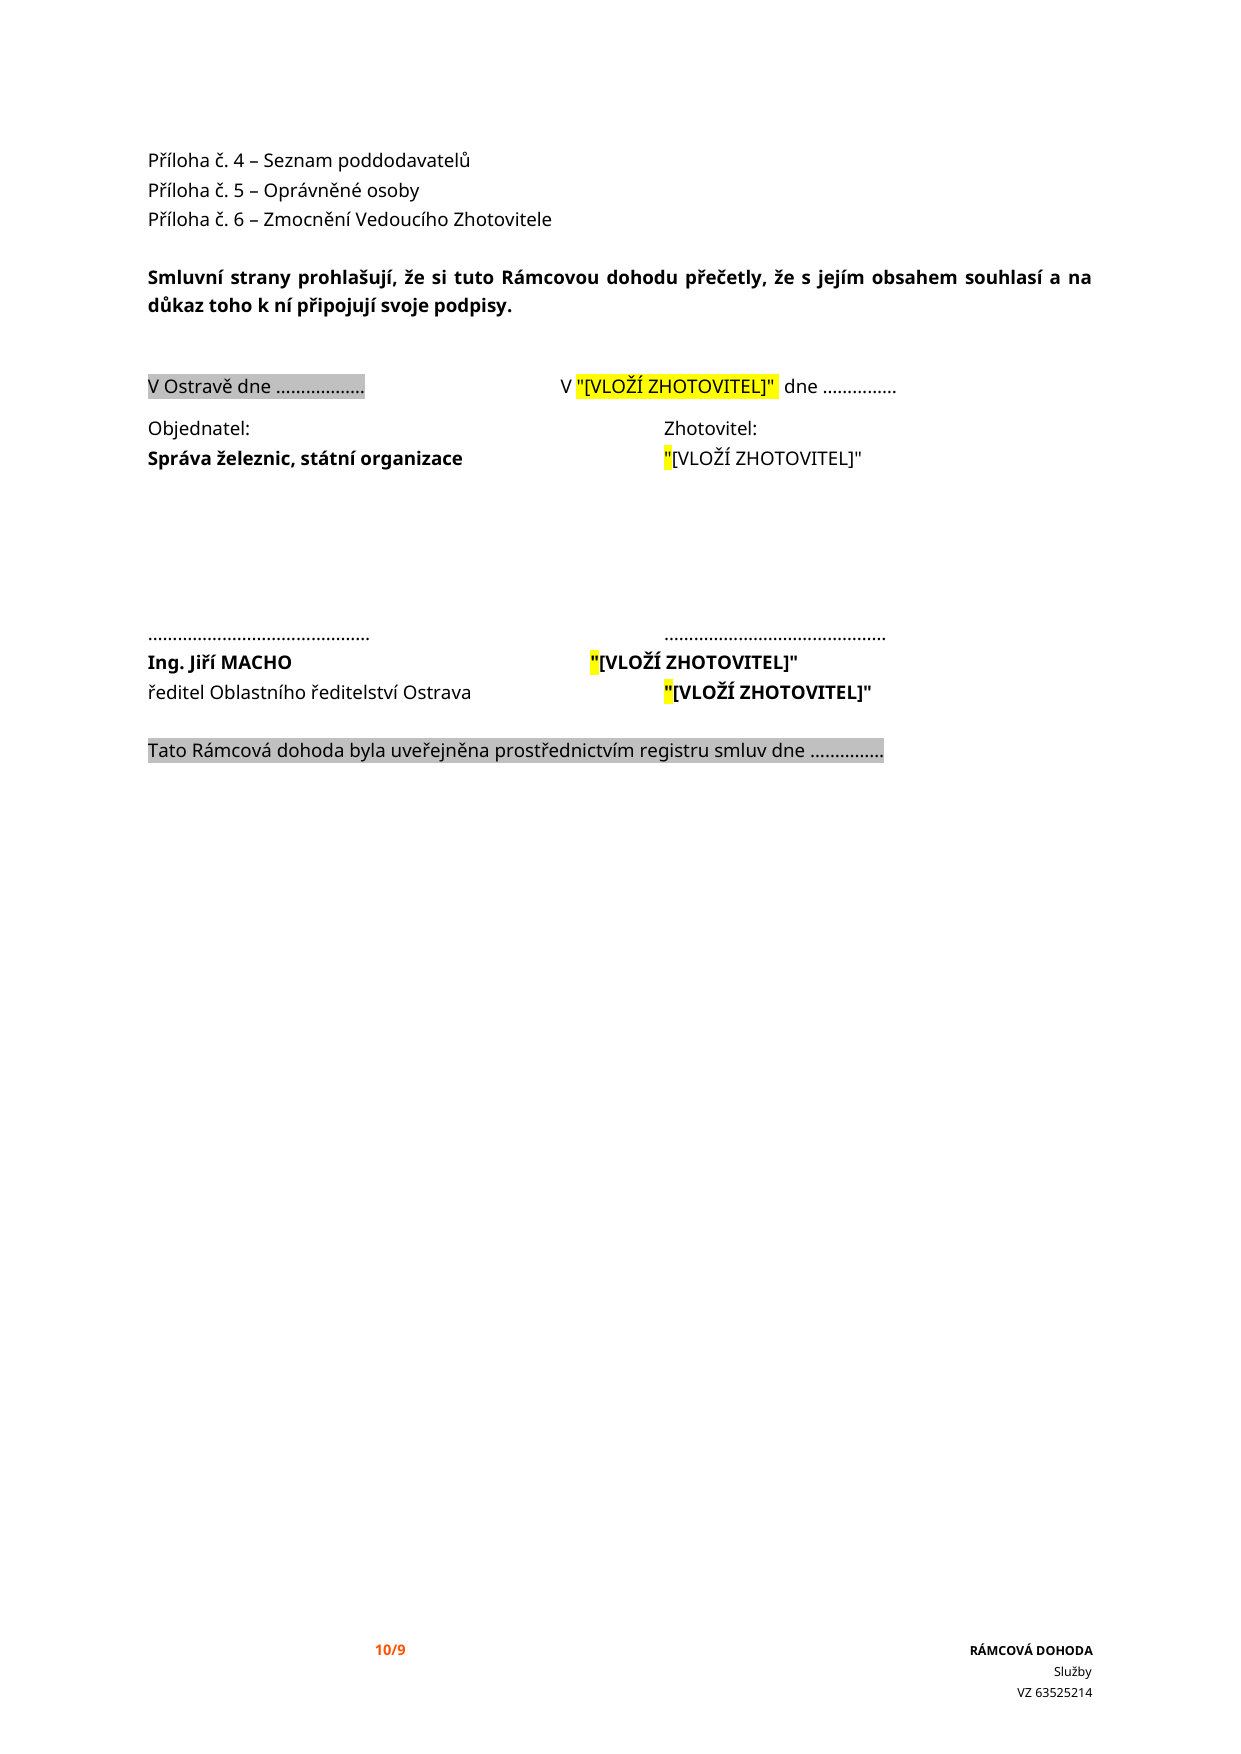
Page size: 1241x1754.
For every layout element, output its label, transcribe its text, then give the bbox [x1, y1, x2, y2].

text Správa železnic, státní organizace [672, 445, 1093, 470]
text ……………………………………… ……………………………………… [148, 620, 1093, 646]
text Příloha č. 5 – Oprávněné osoby [148, 177, 1095, 202]
text V Ostravě dne ……………… V dne …………… [365, 374, 576, 399]
text Objednatel: Zhotovitel: [148, 416, 1093, 441]
text ředitel Oblastního ředitelství Ostrava [148, 679, 664, 704]
text Příloha č. 4 – Seznam poddodavatelů [148, 148, 1095, 173]
text Tato Rámcová dohoda byla uveřejněna prostřednictvím registru smluv dne …………… [148, 737, 1093, 763]
text Správa železnic, státní organizace [148, 445, 664, 470]
text Příloha č. 6 – Zmocnění Vedoucího Zhotovitele [148, 206, 1095, 232]
text V Ostravě dne ……………… V dne …………… [779, 374, 1093, 399]
text Smluvní strany prohlašují, že si tuto Rámcovou dohodu přečetly, že s jejím obsahem souhlasí a na důkaz toho k ní připojují svoje podpisy. [148, 265, 1093, 318]
text Ing. Jiří MACHO [148, 650, 590, 675]
text ředitel Oblastního ředitelství Ostrava [673, 679, 1093, 704]
text Ing. Jiří MACHO [599, 650, 1093, 675]
